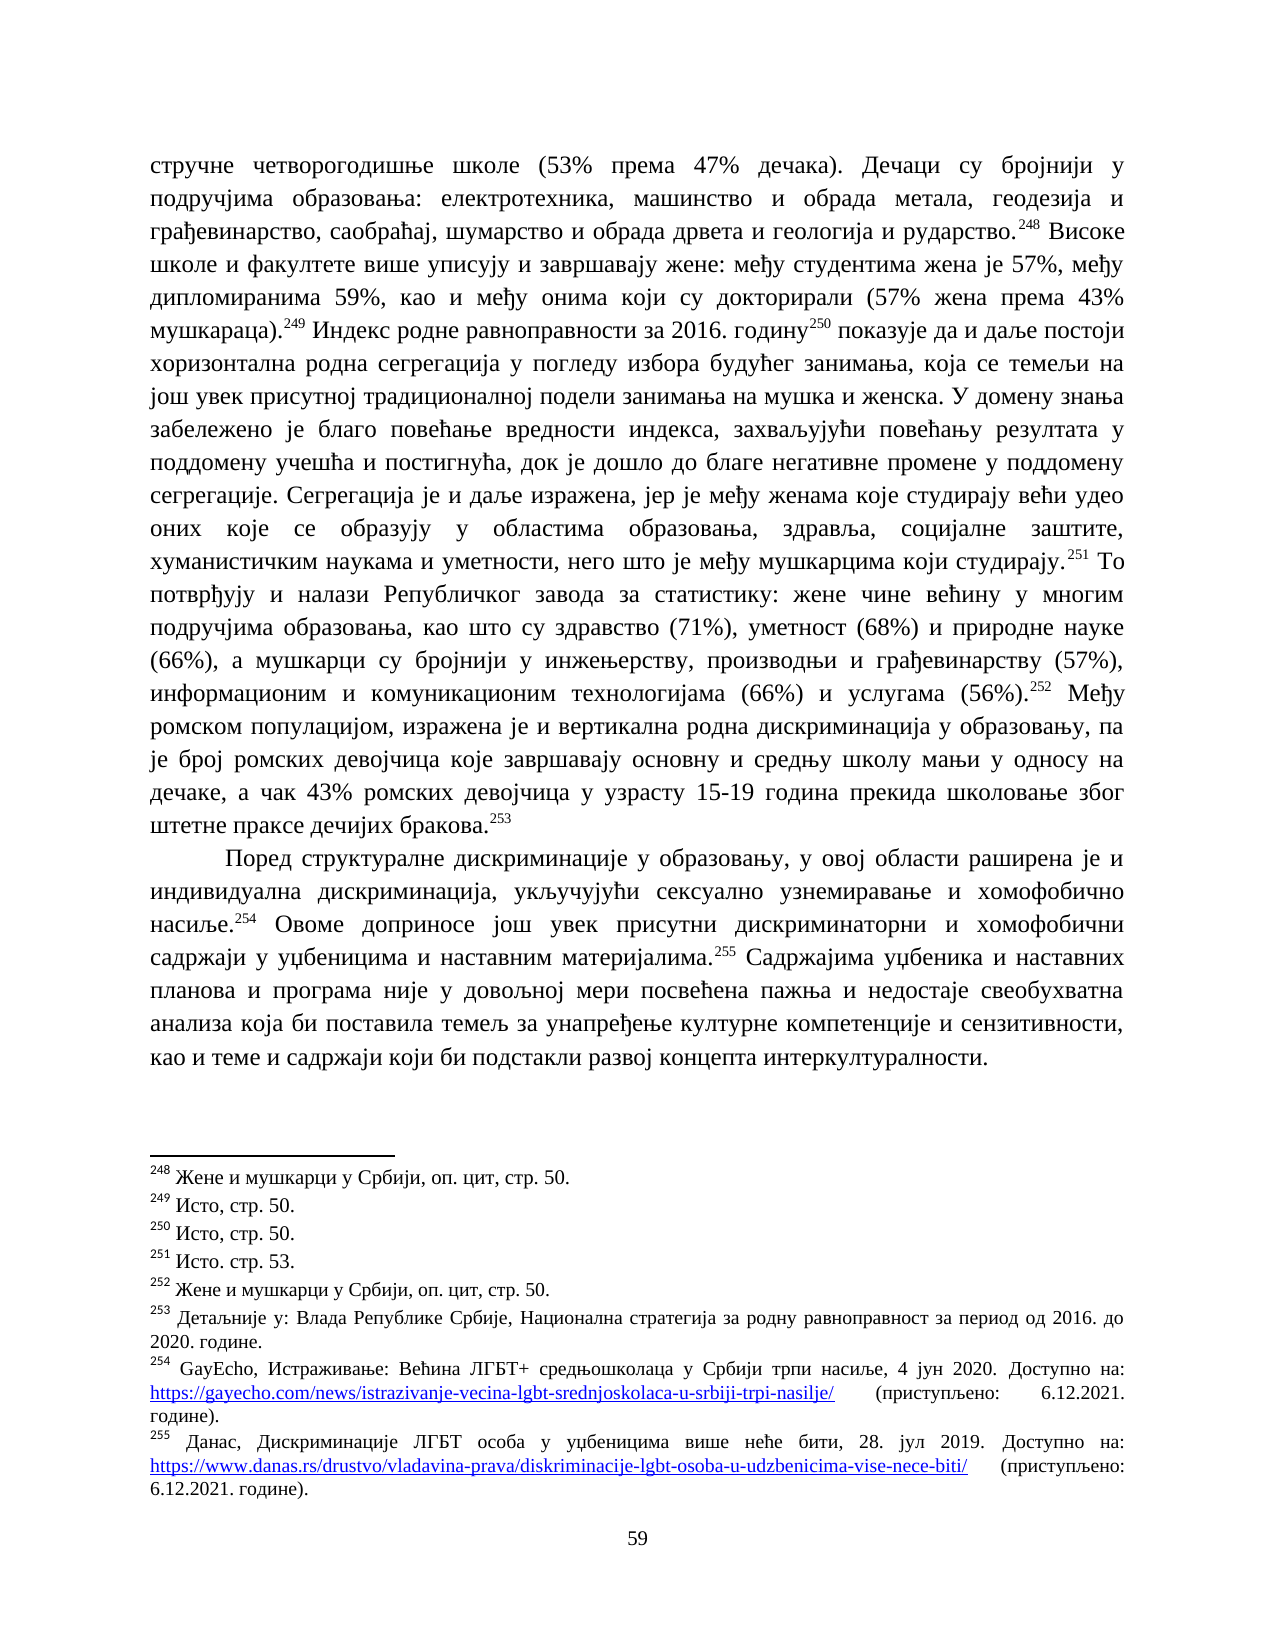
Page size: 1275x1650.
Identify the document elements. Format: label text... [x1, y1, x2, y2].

text Поред структуралне дискриминације у образовању, у овој области раширена је и индивидуална дискриминација, укључујући сексуално узнемиравање и хомофобично насиље. Овоме доприносе још увек присутни дискриминаторни и хомофобични садржаји у уџбеницима и наставним материјалима. Садржајима уџбеника и наставних планова и програма није у довољној мери посвећена пажња и недостаје свеобухватна анализа која би поставила темељ за унапређење културне компетенције и сензитивности, као и теме и садржаји који би подстакли развој концепта интеркултуралности. [150, 843, 1125, 1070]
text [150, 150, 1125, 839]
